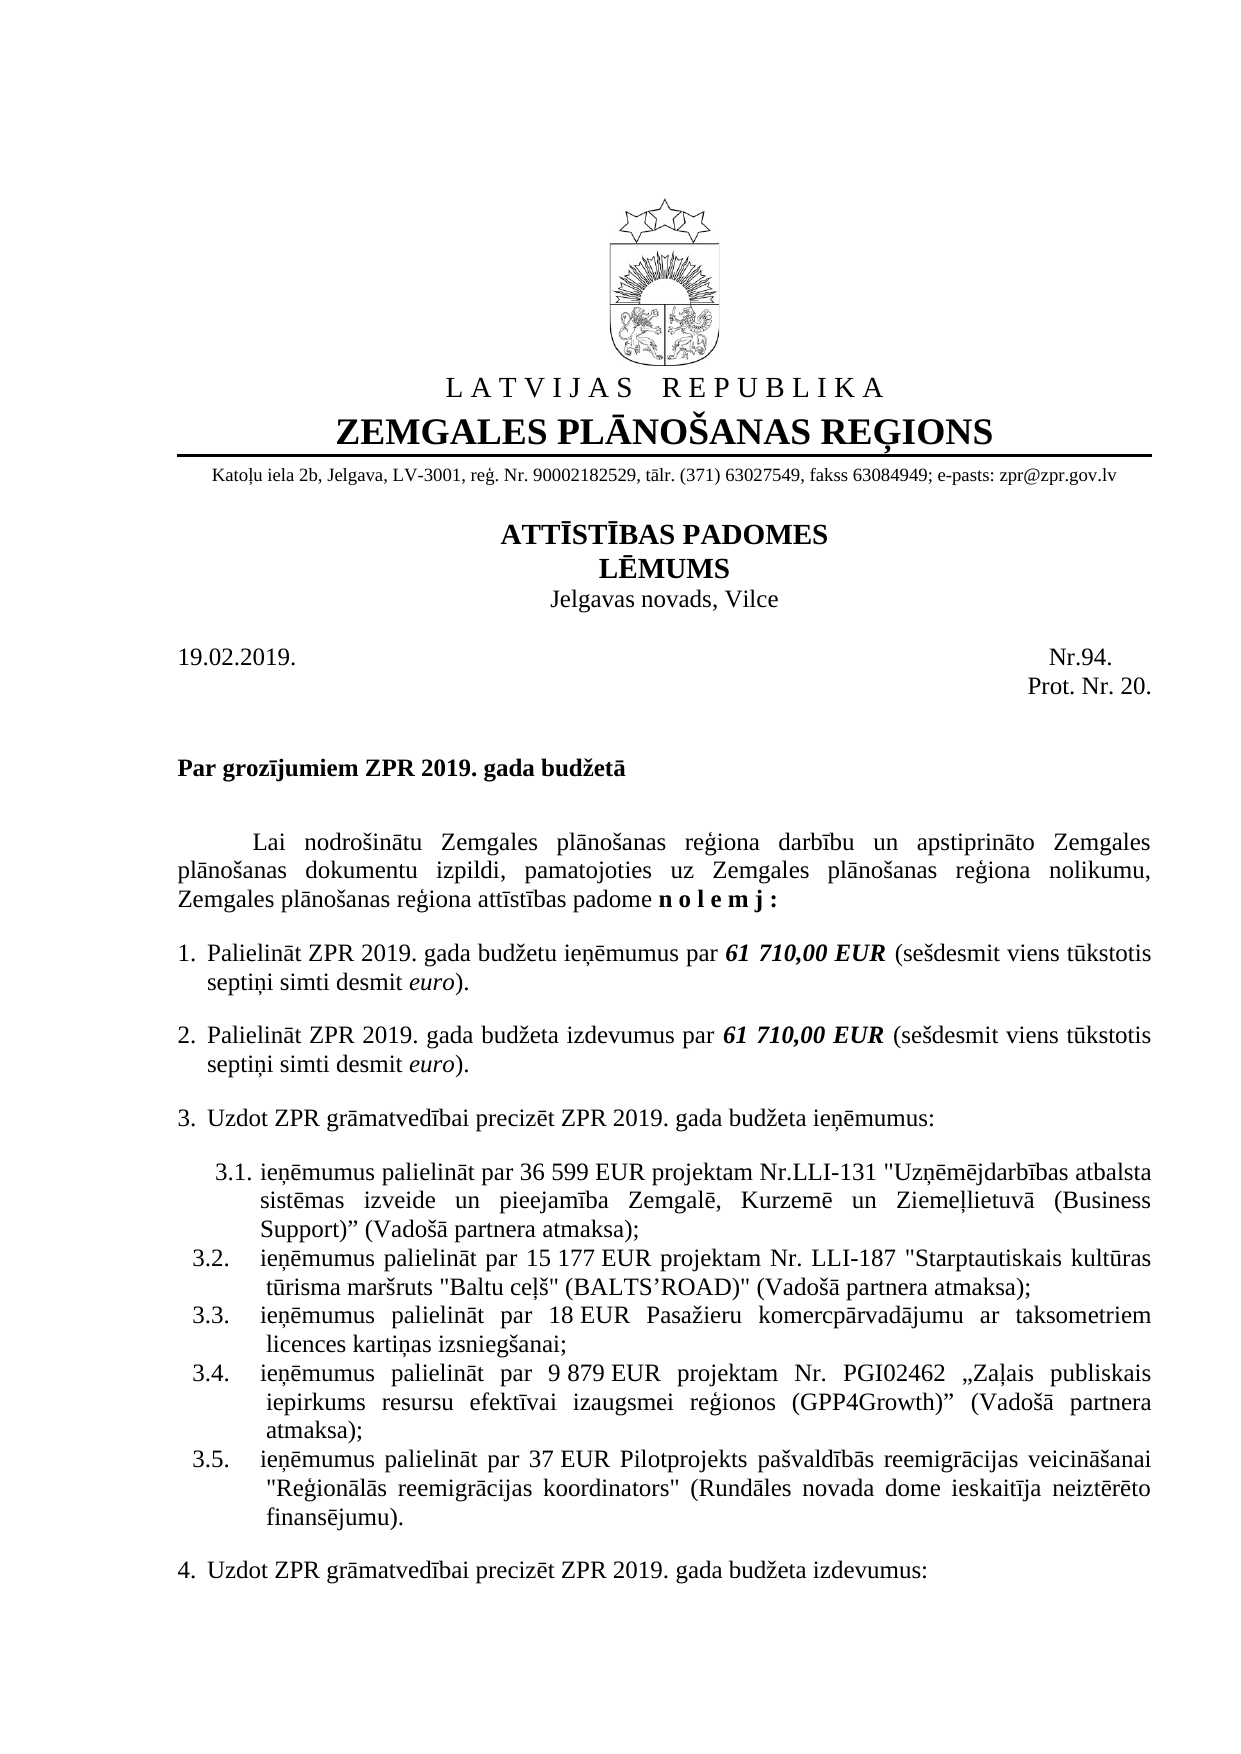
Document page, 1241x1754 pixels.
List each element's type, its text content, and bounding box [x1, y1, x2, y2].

subtitle Lai nodrošinātu Zemgales plānošanas reģiona darbību un apstiprināto Zemgales plānošanas dokumentu izpildi, pamatojoties uz Zemgales plānošanas reģiona nolikumu, Zemgales plānošanas reģiona attīstības padome n o l e m j : [177, 827, 1152, 913]
text Katoļu iela 2b, Jelgava, LV-3001, reģ. Nr. 90002182529, tālr. (371) 63027549, fakss 63084949; e-pasts: zpr@zpr.gov.lv [177, 464, 1152, 486]
list Uzdot ZPR grāmatvedībai precizēt ZPR 2019. gada budžeta izdevumus: [177, 1555, 1152, 1584]
text Jelgavas novads, Vilce [177, 584, 1152, 613]
list Palielināt ZPR 2019. gada budžetu ieņēmumus par 61 710,00 EUR (sešdesmit viens tūkstotis septiņi simti desmit euro). [177, 938, 1152, 995]
list Palielināt ZPR 2019. gada budžeta izdevumus par 61 710,00 EUR (sešdesmit viens tūkstotis septiņi simti desmit euro). [177, 1020, 1152, 1078]
list ieņēmumus palielināt par 37 EUR Pilotprojekts pašvaldībās reemigrācijas veicināšanai "Reģionālās reemigrācijas koordinators" (Rundāles novada dome ieskaitīja neiztērēto finansējumu). [192, 1444, 1152, 1530]
text LĒMUMS [177, 551, 1152, 584]
text ZEMGALES PLĀNOŠANAS REĢIONS [177, 409, 1152, 454]
text L A T V I J A S R E P U B L I K A [177, 371, 1152, 404]
text Prot. Nr. 20. [177, 671, 1152, 699]
list ieņēmumus palielināt par 36 599 EUR projektam Nr.LLI-131 "Uzņēmējdarbības atbalsta sistēmas izveide un pieejamība Zemgalē, Kurzemē un Ziemeļlietuvā (Business Support)” (Vadošā partnera atmaksa); [215, 1157, 1152, 1243]
list ieņēmumus palielināt par 9 879 EUR projektam Nr. PGI02462 „Zaļais publiskais iepirkums resursu efektīvai izaugsmei reģionos (GPP4Growth)” (Vadošā partnera atmaksa); [192, 1358, 1152, 1444]
subtitle Par grozījumiem ZPR 2019. gada budžetā [177, 753, 1152, 782]
list Uzdot ZPR grāmatvedībai precizēt ZPR 2019. gada budžeta ieņēmumus: [177, 1103, 1152, 1132]
list ieņēmumus palielināt par 18 EUR Pasažieru komercpārvadājumu ar taksometriem licences kartiņas izsniegšanai; [192, 1300, 1152, 1358]
list ieņēmumus palielināt par 15 177 EUR projektam Nr. LLI-187 "Starptautiskais kultūras tūrisma maršruts "Baltu ceļš" (BALTS’ROAD)" (Vadošā partnera atmaksa); [192, 1243, 1152, 1300]
picture [609, 198, 720, 366]
text ATTĪSTĪBAS PADOMES [177, 517, 1152, 551]
text 19.02.2019. Nr.94. [177, 642, 1152, 671]
